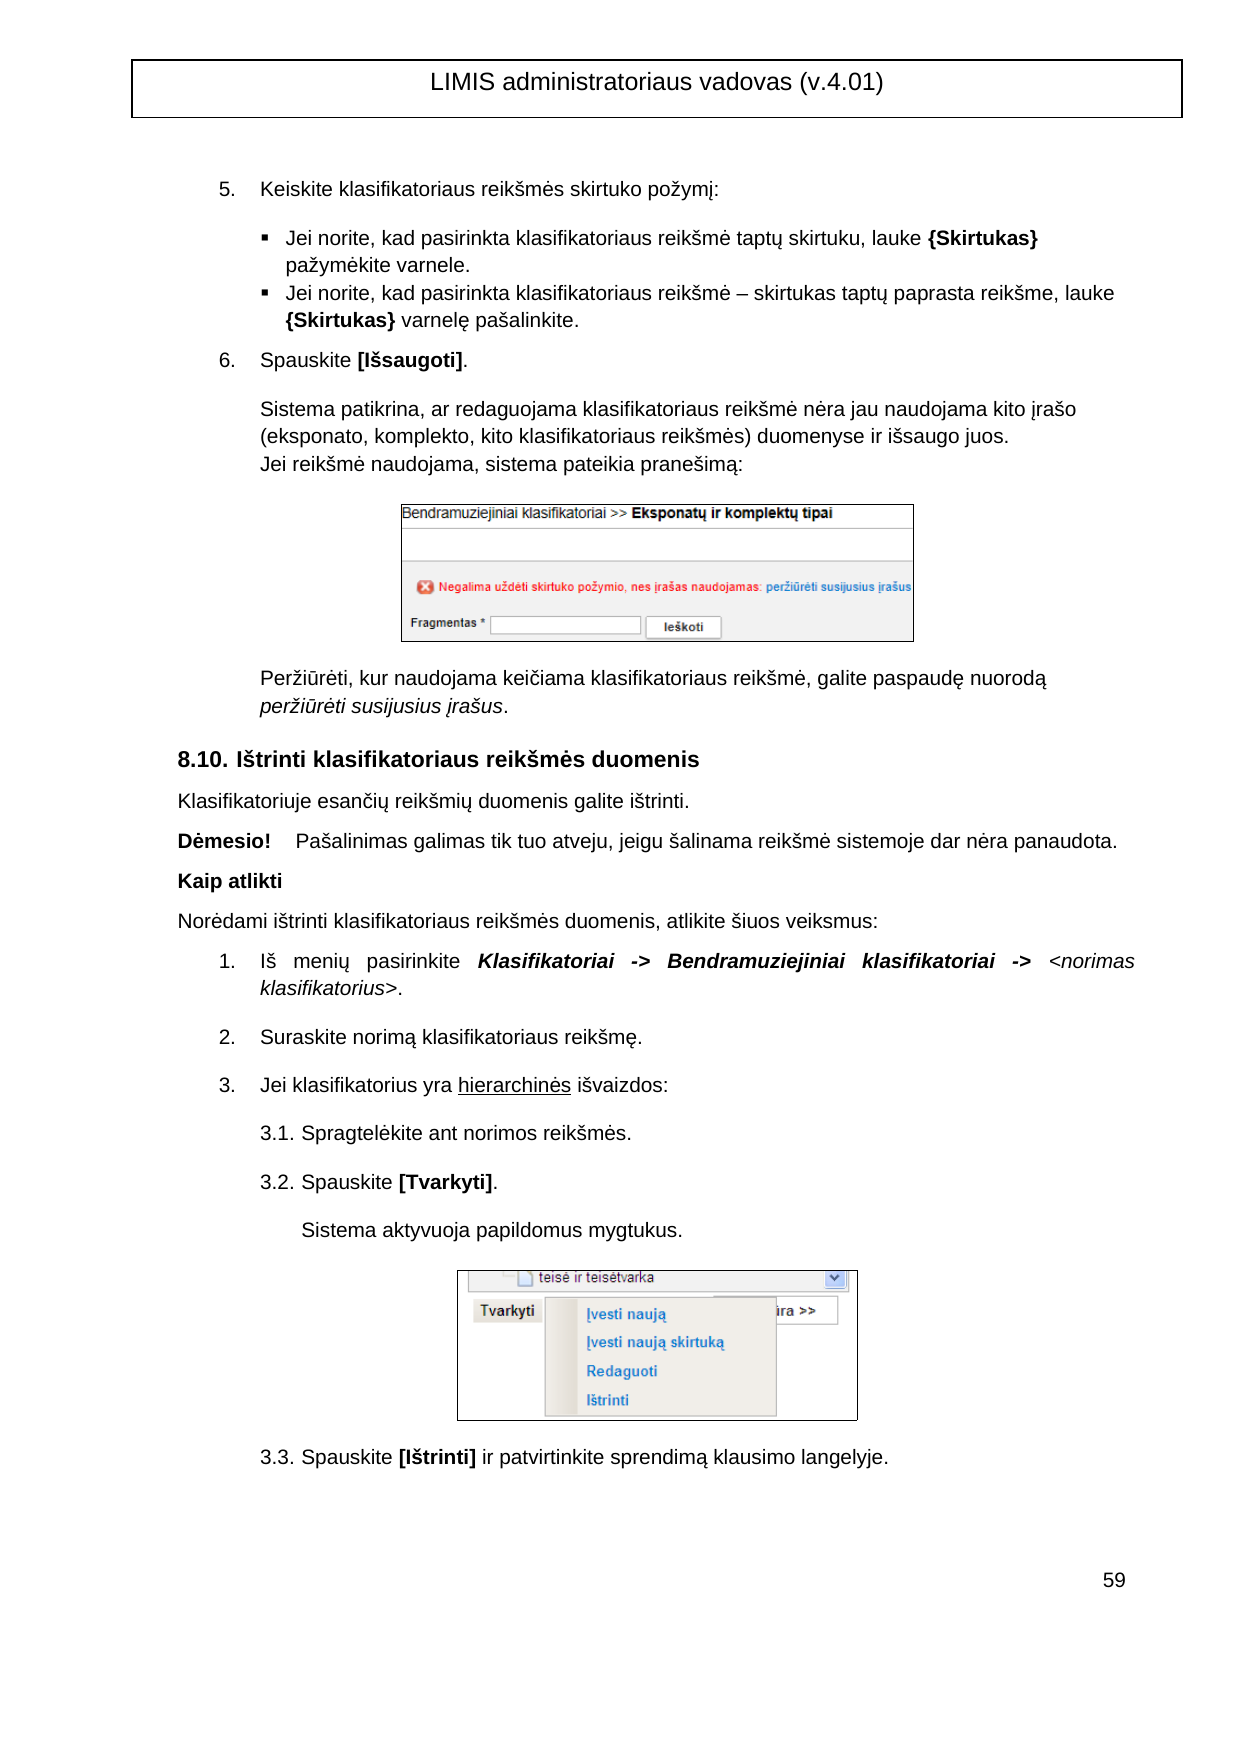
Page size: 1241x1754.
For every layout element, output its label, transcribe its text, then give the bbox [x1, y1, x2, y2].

list Spragtelėkite ant norimos reikšmės. [260, 1121, 1137, 1145]
text Jei norite, kad pasirinkta klasifikatoriaus reikšmė – skirtukas taptų paprasta reikšme, lauke {Skirtukas} varnelę pašalinkite. [260, 281, 1137, 332]
text Sistema patikrina, ar redaguojama klasifikatoriaus reikšmė nėra jau naudojama kito įrašo (eksponato, komplekto, kito klasifikatoriaus reikšmės) duomenyse ir išsaugo juos. Jei reikšmė naudojama, sistema pateikia pranešimą: [260, 397, 1137, 476]
text Peržiūrėti, kur naudojama keičiama klasifikatoriaus reikšmė, galite paspaudę nuorodą peržiūrėti susijusius įrašus. [260, 666, 1137, 717]
picture [458, 1271, 857, 1420]
text Spauskite [Išsaugoti]. [218, 348, 1137, 372]
text Pašalinimas galimas tik tuo atveju, jeigu šalinama reikšmė sistemoje dar nėra panaudota. [177, 829, 1137, 853]
text Jei norite, kad pasirinkta klasifikatoriaus reikšmė taptų skirtuku, lauke {Skirtukas} pažymėkite varnele. [260, 226, 1137, 277]
text Norėdami ištrinti klasifikatoriaus reikšmės duomenis, atlikite šiuos veiksmus: [177, 909, 1137, 933]
text Sistema aktyvuoja papildomus mygtukus. [301, 1218, 1137, 1242]
list Spauskite [Tvarkyti]. [260, 1169, 1137, 1193]
picture [402, 505, 913, 641]
subtitle Kaip atlikti [177, 869, 1137, 893]
text Jei klasifikatorius yra hierarchinės išvaizdos: [218, 1073, 1137, 1097]
text Keiskite klasifikatoriaus reikšmės skirtuko požymį: [218, 177, 1137, 201]
subtitle Ištrinti klasifikatoriaus reikšmės duomenis [177, 746, 1137, 772]
text Klasifikatoriuje esančių reikšmių duomenis galite ištrinti. [177, 789, 1137, 813]
list Suraskite norimą klasifikatoriaus reikšmę. [218, 1024, 1137, 1048]
list Iš menių pasirinkite Klasifikatoriai -> Bendramuziejiniai klasifikatoriai -> <norimas klasifikatorius>. [218, 949, 1137, 1000]
list Spauskite [Ištrinti] ir patvirtinkite sprendimą klausimo langelyje. [260, 1445, 1137, 1469]
